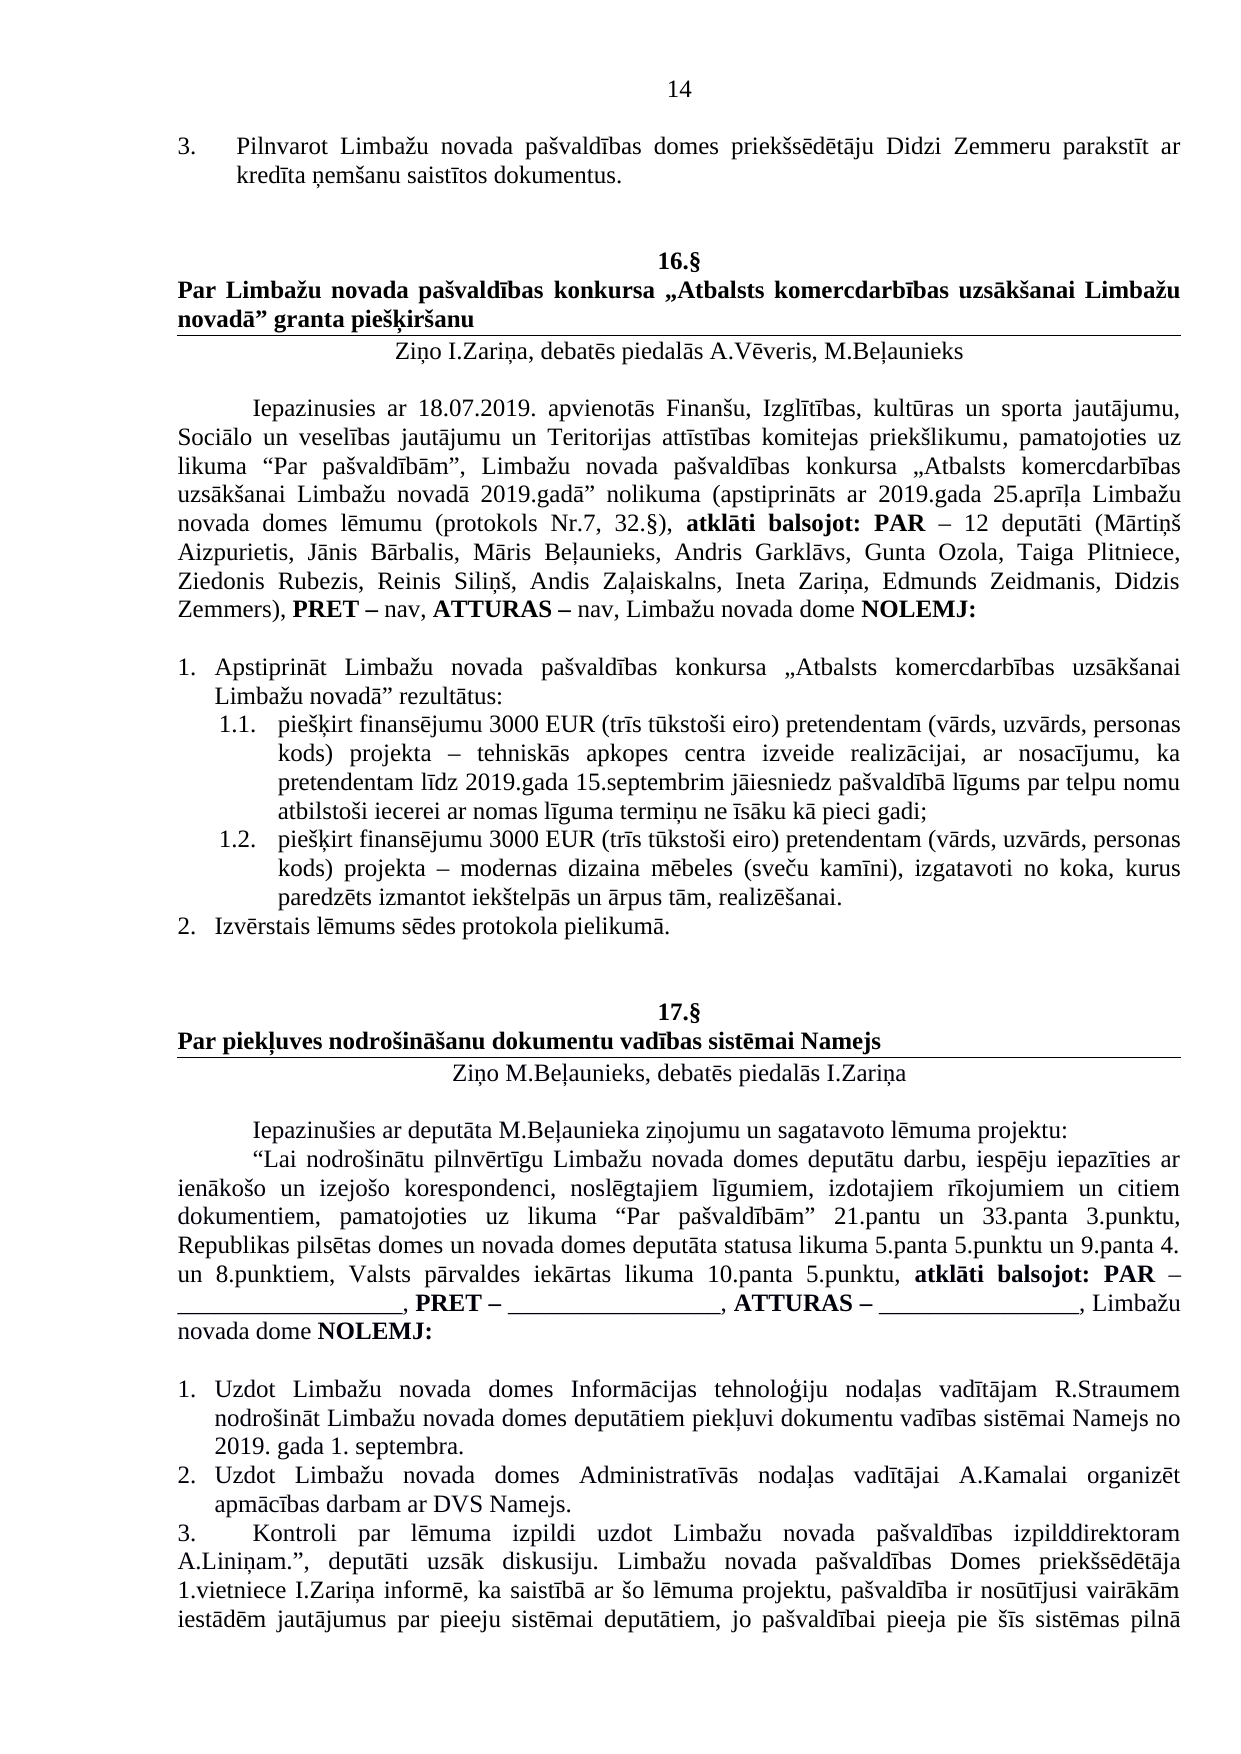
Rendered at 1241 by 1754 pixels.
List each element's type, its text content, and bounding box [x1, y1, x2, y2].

list Pilnvarot Limbažu novada pašvaldības domes priekšsēdētāju Didzi Zemmeru parakstīt ar kredīta ņemšanu saistītos dokumentus. [177, 131, 1181, 189]
text Ziņo I.Zariņa, debatēs piedalās A.Vēveris, M.Beļaunieks [177, 336, 1181, 364]
list Uzdot Limbažu novada domes Informācijas tehnoloģiju nodaļas vadītājam R.Straumem nodrošināt Limbažu novada domes deputātiem piekļuvi dokumentu vadības sistēmai Namejs no 2019. gada 1. septembra. [177, 1374, 1181, 1460]
text Iepazinušies ar deputāta M.Beļaunieka ziņojumu un sagatavoto lēmuma projektu: [177, 1115, 1181, 1144]
text Ziņo M.Beļaunieks, debatēs piedalās I.Zariņa [177, 1058, 1181, 1086]
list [177, 1518, 1181, 1633]
list Izvērstais lēmums sēdes protokola pielikumā. [177, 911, 1181, 939]
text 17.§ [177, 997, 1181, 1026]
text Iepazinusies ar 18.07.2019. apvienotās Finanšu, Izglītības, kultūras un sporta jautājumu, Sociālo un veselības jautājumu un Teritorijas attīstības komitejas priekšlikumu, pamatojoties uz likuma “Par pašvaldībām”, Limbažu novada pašvaldības konkursa „Atbalsts komercdarbības uzsākšanai Limbažu novadā 2019.gadā” nolikuma (apstiprināts ar 2019.gada 25.aprīļa Limbažu novada domes lēmumu (protokols Nr.7, 32.§), atklāti balsojot: PAR – 12 deputāti (Mārtiņš Aizpurietis, Jānis Bārbalis, Māris Beļaunieks, Andris Garklāvs, Gunta Ozola, Taiga Plitniece, Ziedonis Rubezis, Reinis Siliņš, Andis Zaļaiskalns, Ineta Zariņa, Edmunds Zeidmanis, Didzis Zemmers), PRET – nav, ATTURAS – nav, Limbažu novada dome NOLEMJ: [177, 393, 1181, 623]
text “Lai nodrošinātu pilnvērtīgu Limbažu novada domes deputātu darbu, iespēju iepazīties ar ienākošo un izejošo korespondenci, noslēgtajiem līgumiem, izdotajiem rīkojumiem un citiem dokumentiem, pamatojoties uz likuma “Par pašvaldībām” 21.pantu un 33.panta 3.punktu, Republikas pilsētas domes un novada domes deputāta statusa likuma 5.panta 5.punktu un 9.panta 4. un 8.punktiem, Valsts pārvaldes iekārtas likuma 10.panta 5.punktu, atklāti balsojot: PAR –__________________, PRET – _________________, ATTURAS – ________________, Limbažu novada dome NOLEMJ: [177, 1144, 1181, 1345]
list Apstiprināt Limbažu novada pašvaldības konkursa „Atbalsts komercdarbības uzsākšanai Limbažu novadā” rezultātus: [177, 652, 1181, 709]
text 16.§ [177, 246, 1181, 275]
text Par piekļuves nodrošināšanu dokumentu vadības sistēmai Namejs [177, 1026, 1181, 1057]
list piešķirt finansējumu 3000 EUR (trīs tūkstoši eiro) pretendentam (vārds, uzvārds, personas kods) projekta – tehniskās apkopes centra izveide realizācijai, ar nosacījumu, ka pretendentam līdz 2019.gada 15.septembrim jāiesniedz pašvaldībā līgums par telpu nomu atbilstoši iecerei ar nomas līguma termiņu ne īsāku kā pieci gadi; [218, 709, 1181, 824]
list Uzdot Limbažu novada domes Administratīvās nodaļas vadītājai A.Kamalai organizēt apmācības darbam ar DVS Namejs. [177, 1460, 1181, 1518]
list piešķirt finansējumu 3000 EUR (trīs tūkstoši eiro) pretendentam (vārds, uzvārds, personas kods) projekta – modernas dizaina mēbeles (sveču kamīni), izgatavoti no koka, kurus paredzēts izmantot iekštelpās un ārpus tām, realizēšanai. [218, 824, 1181, 911]
text Par Limbažu novada pašvaldības konkursa „Atbalsts komercdarbības uzsākšanai Limbažu novadā” granta piešķiršanu [177, 275, 1181, 335]
